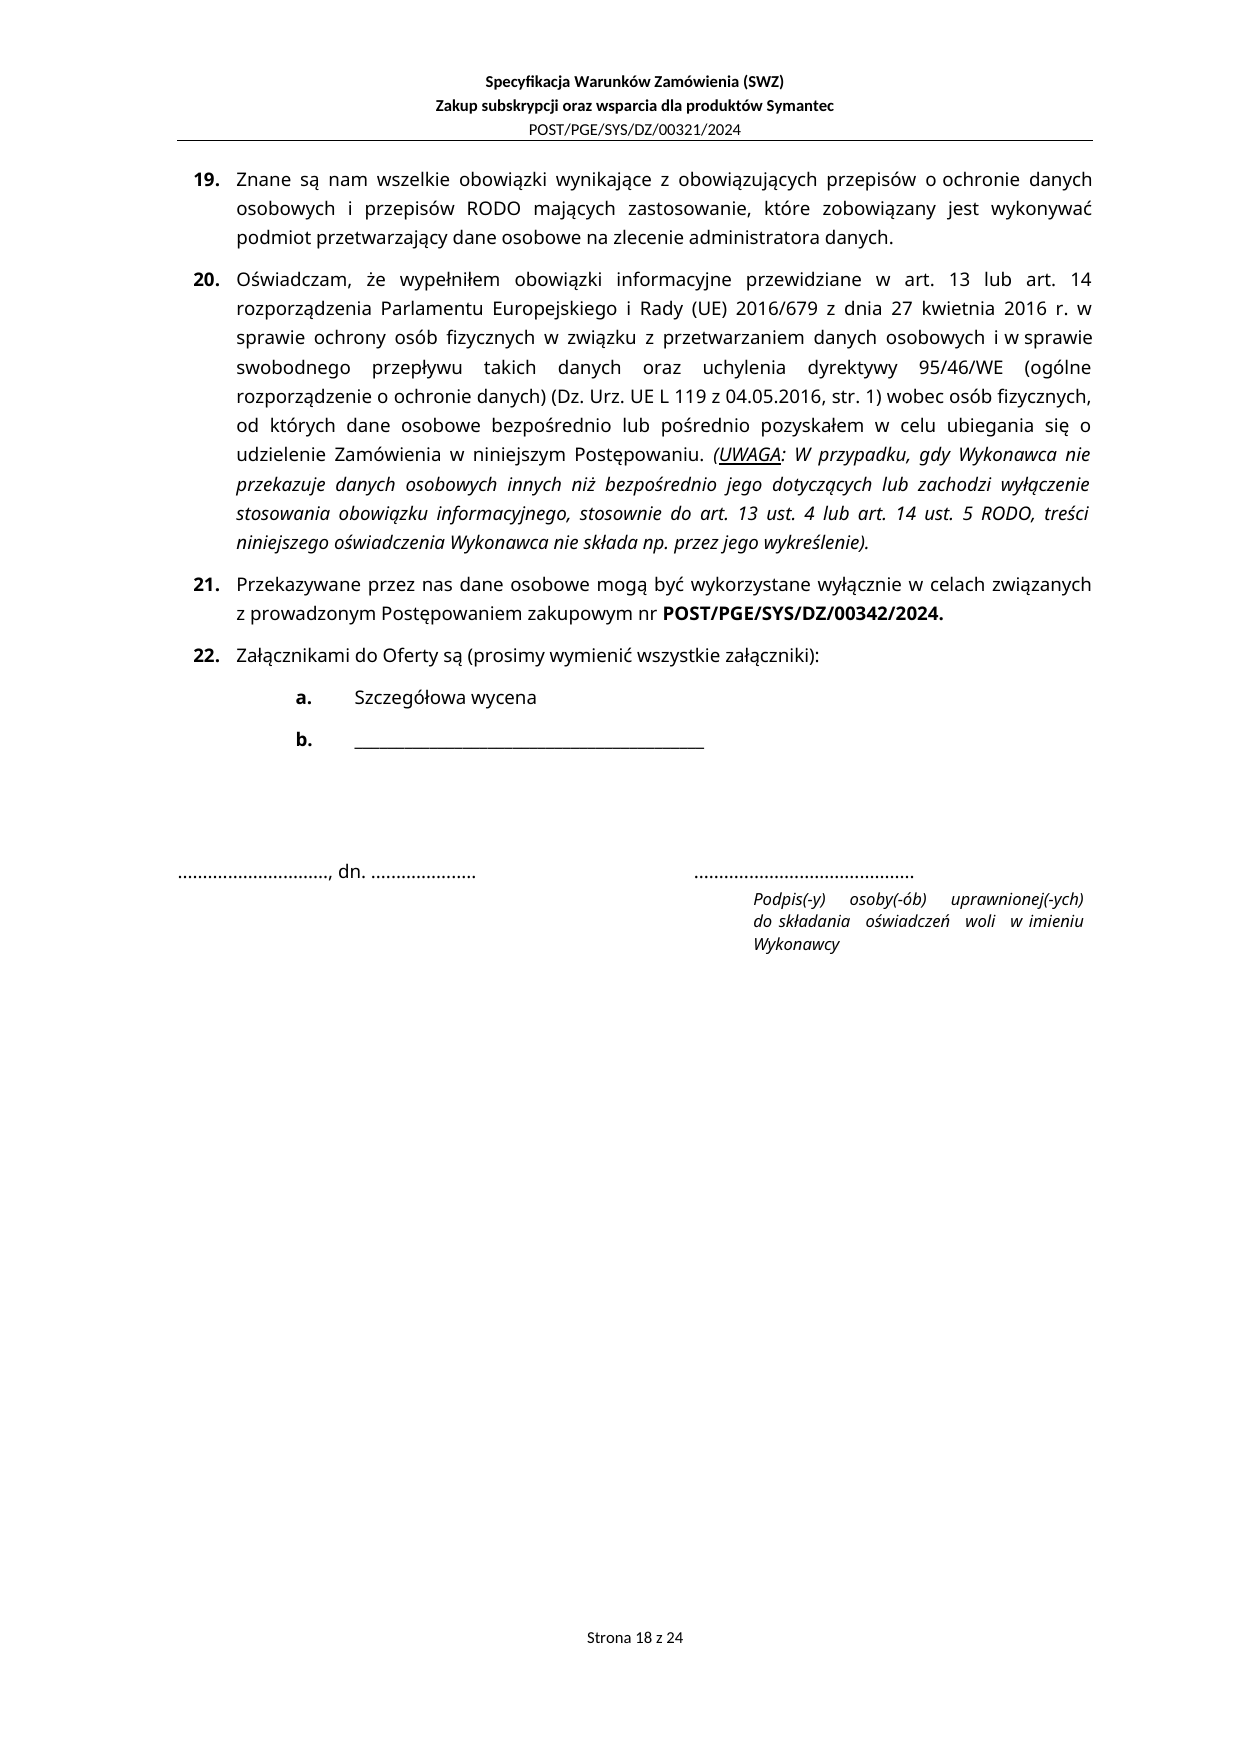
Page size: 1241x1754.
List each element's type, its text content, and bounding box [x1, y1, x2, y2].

list Załącznikami do Oferty są (prosimy wymienić wszystkie załączniki): [193, 642, 1093, 668]
list Znane są nam wszelkie obowiązki wynikające z obowiązujących przepisów o ochronie danych osobowych i przepisów RODO mających zastosowanie, które zobowiązany jest wykonywać podmiot przetwarzający dane osobowe na zlecenie administratora danych. [193, 166, 1093, 250]
list Przekazywane przez nas dane osobowe mogą być wykorzystane wyłącznie w celach związanych z prowadzonym Postępowaniem zakupowym nr POST/PGE/SYS/DZ/00342/2024. [193, 571, 1093, 626]
text .............................., dn. ..................... ............................................ [177, 858, 1093, 883]
list __________________________________________ [295, 726, 1093, 751]
text Podpis(-y) osoby(-ób) uprawnionej(-ych) do składania oświadczeń woli w imieniu Wykonawcy [753, 887, 1086, 955]
list Oświadczam, że wypełniłem obowiązki informacyjne przewidziane w art. 13 lub art. 14 rozporządzenia Parlamentu Europejskiego i Rady (UE) 2016/679 z dnia 27 kwietnia 2016 r. w sprawie ochrony osób fizycznych w związku z przetwarzaniem danych osobowych i w sprawie swobodnego przepływu takich danych oraz uchylenia dyrektywy 95/46/WE (ogólne rozporządzenie o ochronie danych) (Dz. Urz. UE L 119 z 04.05.2016, str. 1) wobec osób fizycznych, od których dane osobowe bezpośrednio lub pośrednio pozyskałem w celu ubiegania się o udzielenie Zamówienia w niniejszym Postępowaniu. (UWAGA: W przypadku, gdy Wykonawca nie przekazuje danych osobowych innych niż bezpośrednio jego dotyczących lub zachodzi wyłączenie stosowania obowiązku informacyjnego, stosownie do art. 13 ust. 4 lub art. 14 ust. 5 RODO, treści niniejszego oświadczenia Wykonawca nie składa np. przez jego wykreślenie). [193, 266, 1093, 555]
list Szczegółowa wycena [295, 684, 1093, 710]
